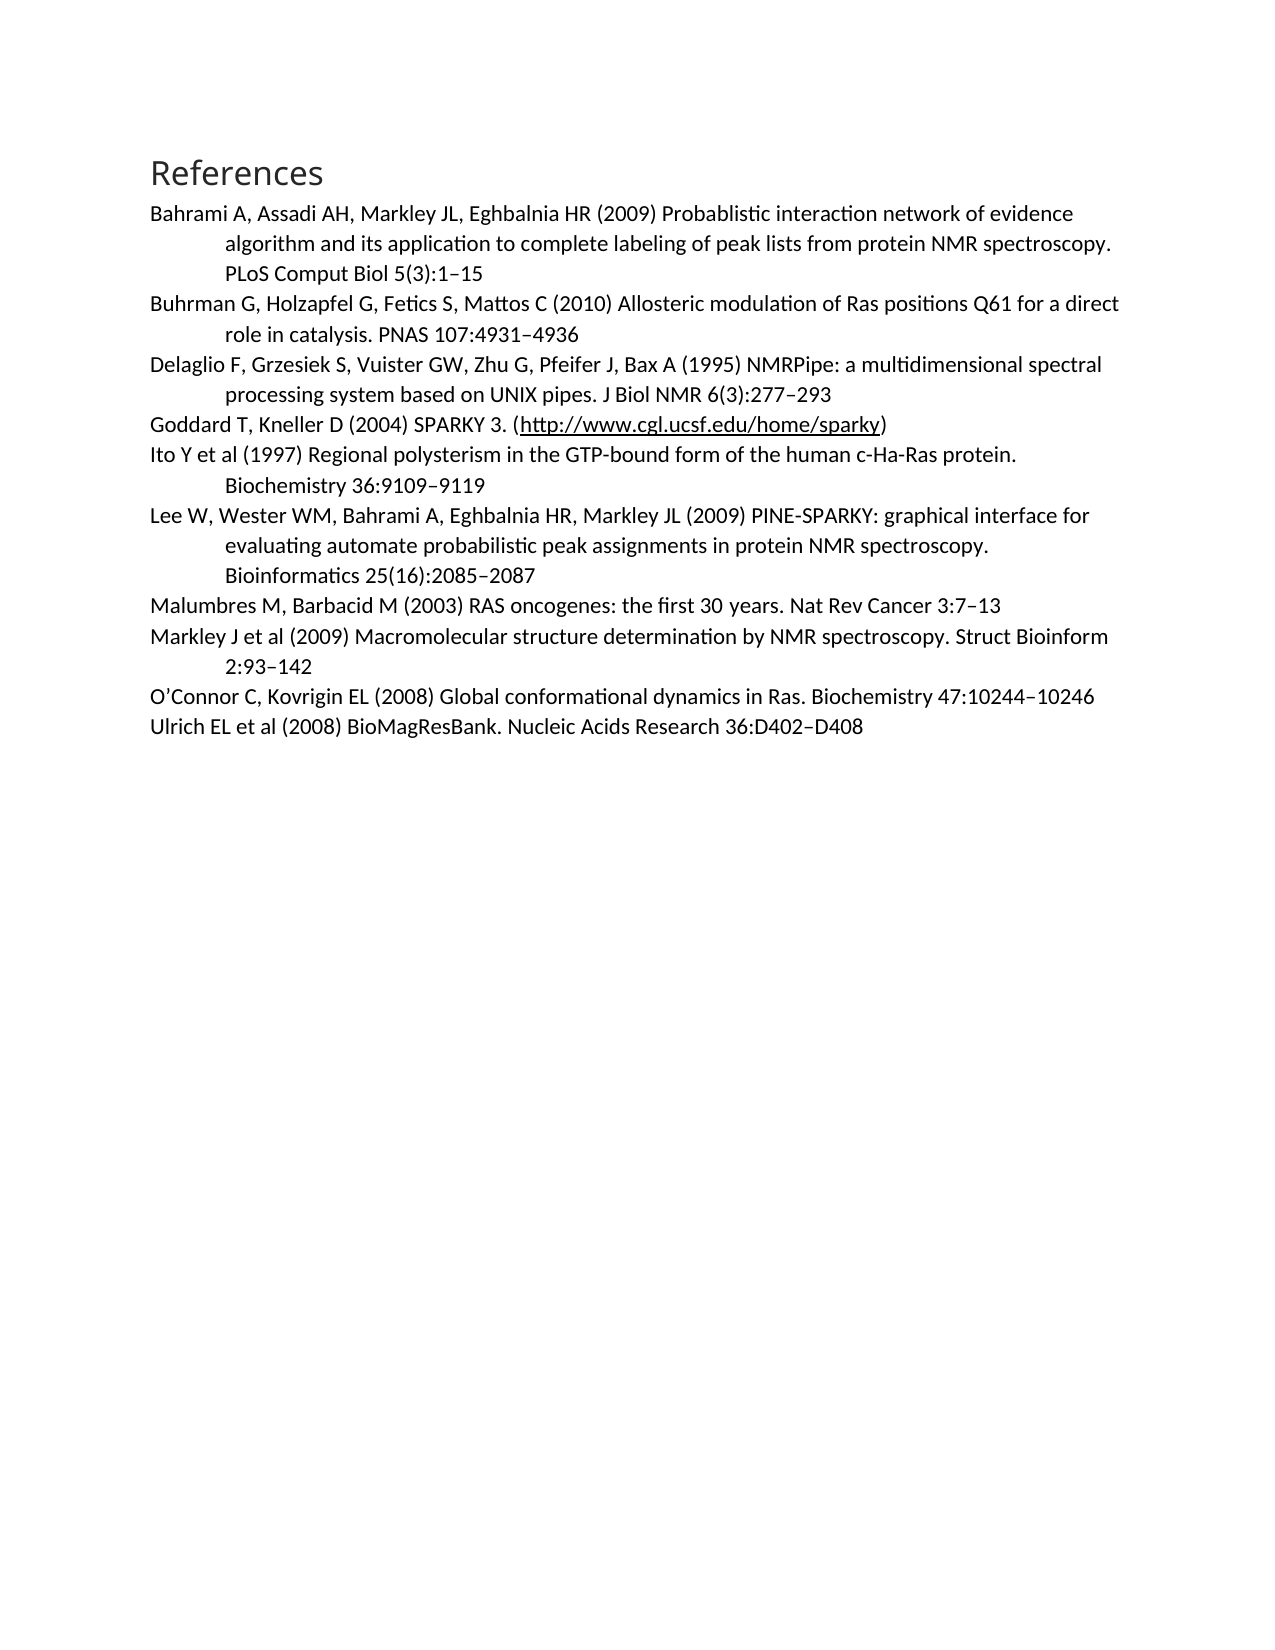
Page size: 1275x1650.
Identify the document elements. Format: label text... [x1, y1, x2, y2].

text Delaglio F, Grzesiek S, Vuister GW, Zhu G, Pfeifer J, Bax A (1995) NMRPipe: a multidimensional spectral processing system based on UNIX pipes. J Biol NMR 6(3):277–293 [150, 350, 1125, 408]
text O’Connor C, Kovrigin EL (2008) Global conformational dynamics in Ras. Biochemistry 47:10244–10246 [150, 682, 1125, 710]
text Malumbres M, Barbacid M (2003) RAS oncogenes: the first 30 years. Nat Rev Cancer 3:7–13 [150, 592, 1125, 620]
text Bahrami A, Assadi AH, Markley JL, Eghbalnia HR (2009) Probablistic interaction network of evidence algorithm and its application to complete labeling of peak lists from protein NMR spectroscopy. PLoS Comput Biol 5(3):1–15 [150, 199, 1125, 287]
text Ito Y et al (1997) Regional polysterism in the GTP-bound form of the human c-Ha-Ras protein. Biochemistry 36:9109–9119 [150, 441, 1125, 499]
text Lee W, Wester WM, Bahrami A, Eghbalnia HR, Markley JL (2009) PINE-SPARKY: graphical interface for evaluating automate probabilistic peak assignments in protein NMR spectroscopy. Bioinformatics 25(16):2085–2087 [150, 501, 1125, 589]
text Ulrich EL et al (2008) BioMagResBank. Nucleic Acids Research 36:D402–D408 [150, 712, 1125, 741]
text Buhrman G, Holzapfel G, Fetics S, Mattos C (2010) Allosteric modulation of Ras positions Q61 for a direct role in catalysis. PNAS 107:4931–4936 [150, 289, 1125, 348]
subtitle References [150, 150, 1125, 195]
text Markley J et al (2009) Macromolecular structure determination by NMR spectroscopy. Struct Bioinform 2:93–142 [150, 622, 1125, 680]
text Goddard T, Kneller D (2004) SPARKY 3. (http://www.cgl.ucsf.edu/home/sparky) [150, 410, 1125, 438]
